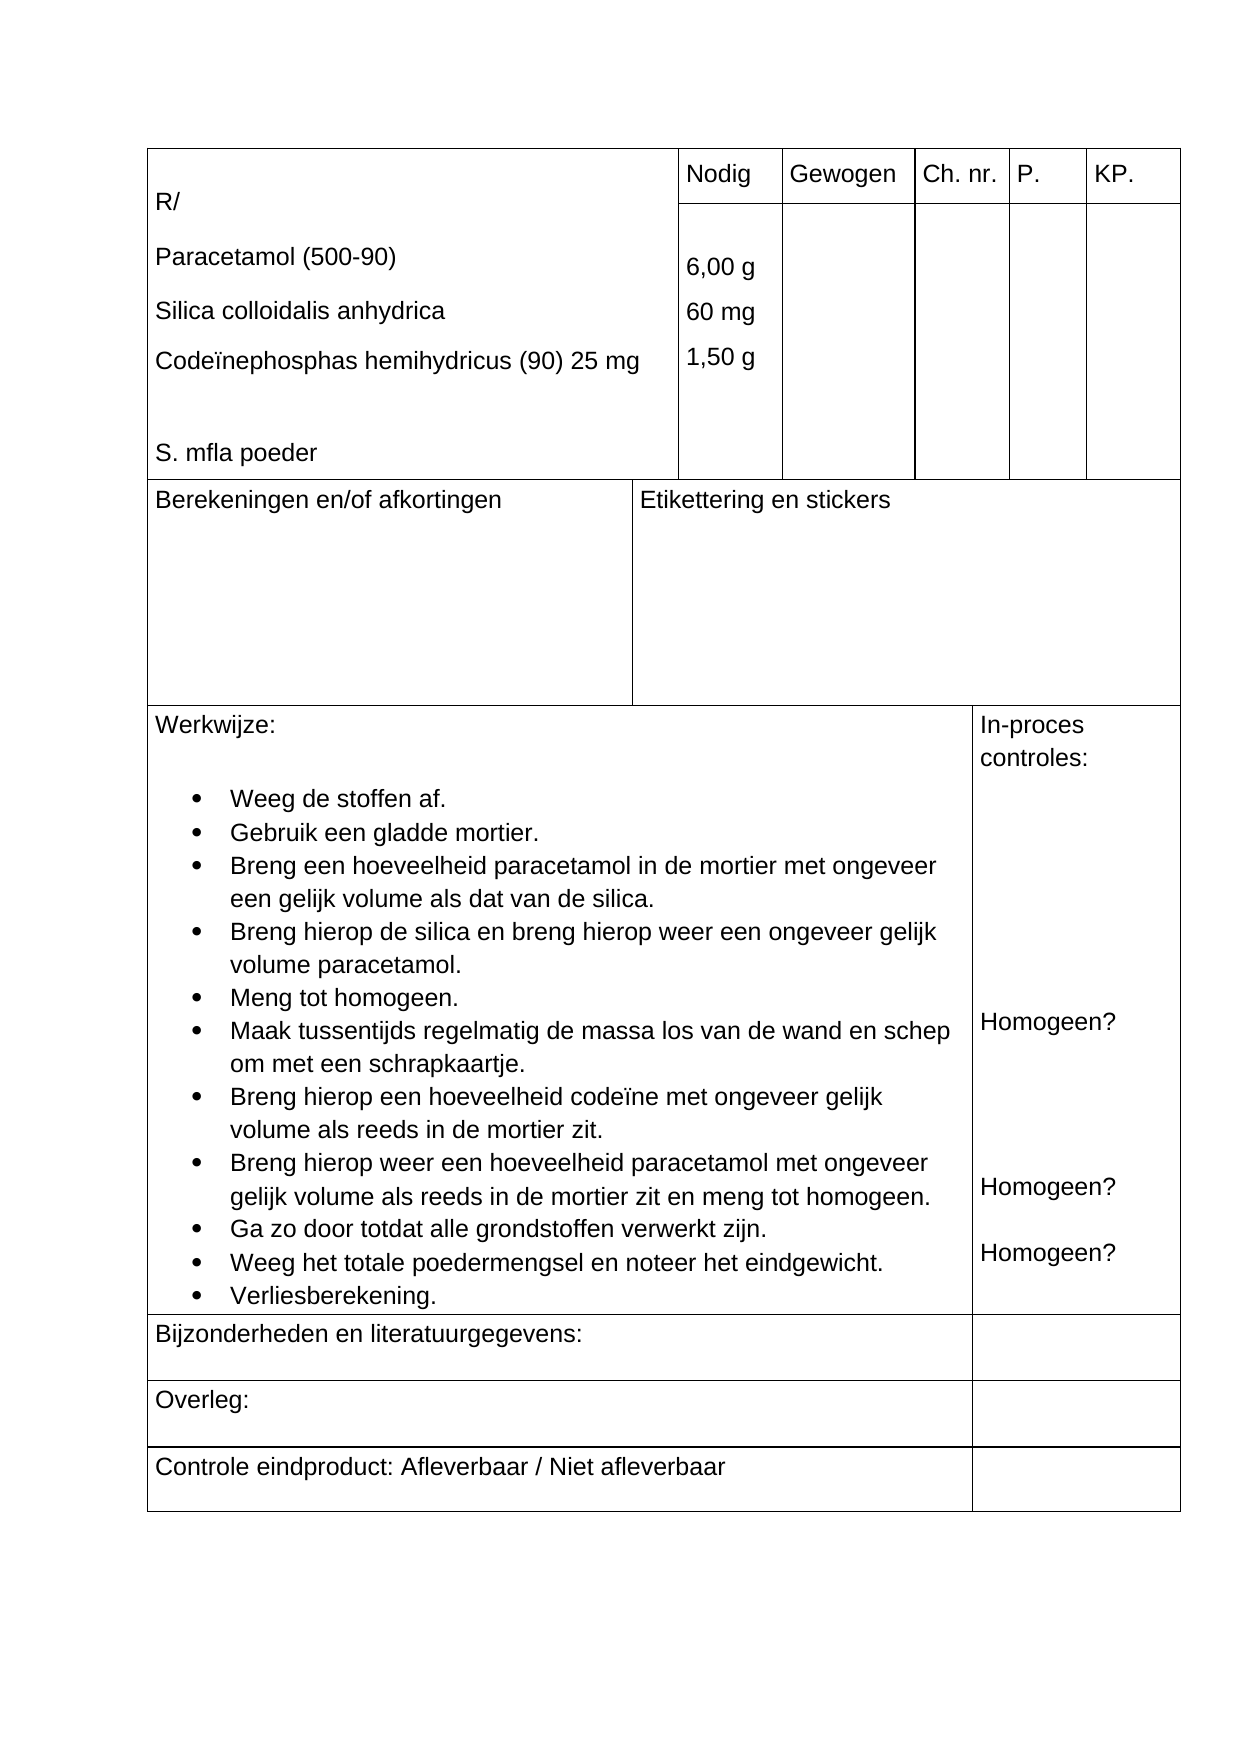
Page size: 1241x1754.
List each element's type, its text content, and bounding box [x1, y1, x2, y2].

table_cell Berekeningen en/of afkortingen [148, 480, 632, 705]
table_header P. [1010, 149, 1086, 203]
table_cell [973, 1315, 1180, 1379]
table_cell Bijzonderheden en literatuurgegevens: [148, 1315, 972, 1379]
table_cell [1087, 204, 1180, 479]
table_cell [783, 204, 914, 479]
table_header Gewogen [783, 149, 914, 203]
table_cell [1010, 204, 1086, 479]
table_cell [916, 204, 1009, 479]
table_header KP. [1087, 149, 1180, 203]
table_cell Overleg: [148, 1381, 972, 1446]
table_cell In-proces controles: Homogeen? Homogeen? Homogeen? [973, 706, 1180, 1313]
table_cell [973, 1381, 1180, 1446]
table_cell 6,00 g 60 mg 1,50 g [679, 204, 782, 479]
table_cell Werkwijze: Weeg de stoffen af. Gebruik een gladde mortier. Breng een hoeveelheid paracetamol in de mortier met ongeveer een gelijk volume als dat van de silica. Breng hierop de silica en breng hierop weer een ongeveer gelijk volume paracetamol. Meng tot homogeen. Maak tussentijds regelmatig de massa los van de wand en schep om met een schrapkaartje. Breng hierop een hoeveelheid codeïne met ongeveer gelijk volume als reeds in de mortier zit. Breng hierop weer een hoeveelheid paracetamol met ongeveer gelijk volume als reeds in de mortier zit en meng tot homogeen. Ga zo door totdat alle grondstoffen verwerkt zijn. Weeg het totale poedermengsel en noteer het eindgewicht. Verliesberekening. [148, 706, 972, 1313]
table_cell [973, 1448, 1180, 1511]
table_header Ch. nr. [916, 149, 1009, 203]
table_header R/ Paracetamol (500-90) Silica colloidalis anhydrica Codeïnephosphas hemihydricus (90) 25 mg S. mfla poeder [148, 149, 678, 479]
table_cell Etikettering en stickers [633, 480, 1180, 705]
table_cell Controle eindproduct: Afleverbaar / Niet afleverbaar [148, 1448, 972, 1511]
table_header Nodig [679, 149, 782, 203]
